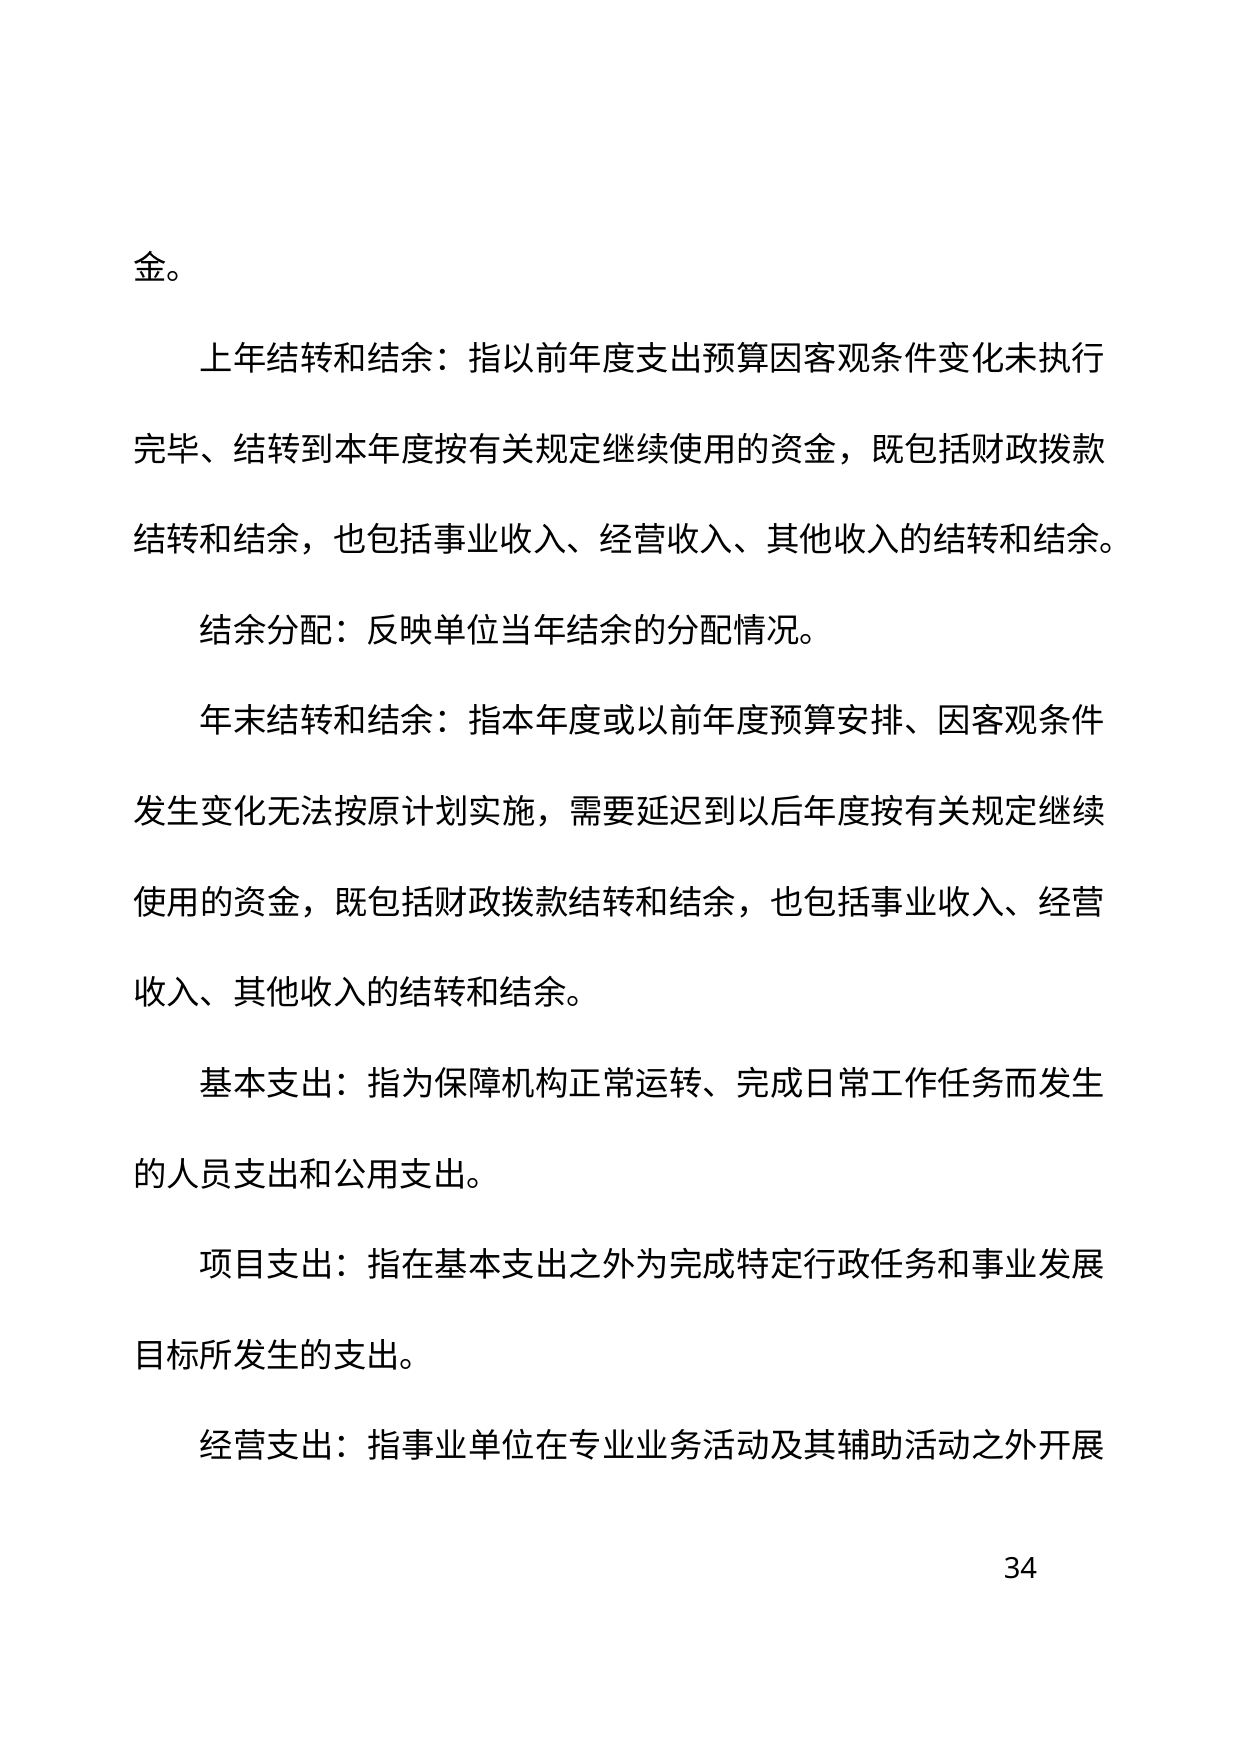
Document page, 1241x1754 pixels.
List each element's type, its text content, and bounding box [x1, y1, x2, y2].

text 上年结转和结余：指以前年度支出预算因客观条件变化未执行完毕、结转到本年度按有关规定继续使用的资金，既包括财政拨款结转和结余，也包括事业收入、经营收入、其他收入的结转和结余。 [133, 311, 1107, 582]
text 结余分配：反映单位当年结余的分配情况。 [133, 582, 1107, 673]
text 项目支出：指在基本支出之外为完成特定行政任务和事业发展目标所发生的支出。 [133, 1217, 1107, 1398]
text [133, 220, 1107, 311]
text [133, 1398, 1107, 1489]
text 年末结转和结余：指本年度或以前年度预算安排、因客观条件发生变化无法按原计划实施，需要延迟到以后年度按有关规定继续使用的资金，既包括财政拨款结转和结余，也包括事业收入、经营收入、其他收入的结转和结余。 [133, 673, 1107, 1036]
text 基本支出：指为保障机构正常运转、完成日常工作任务而发生的人员支出和公用支出。 [133, 1036, 1107, 1217]
